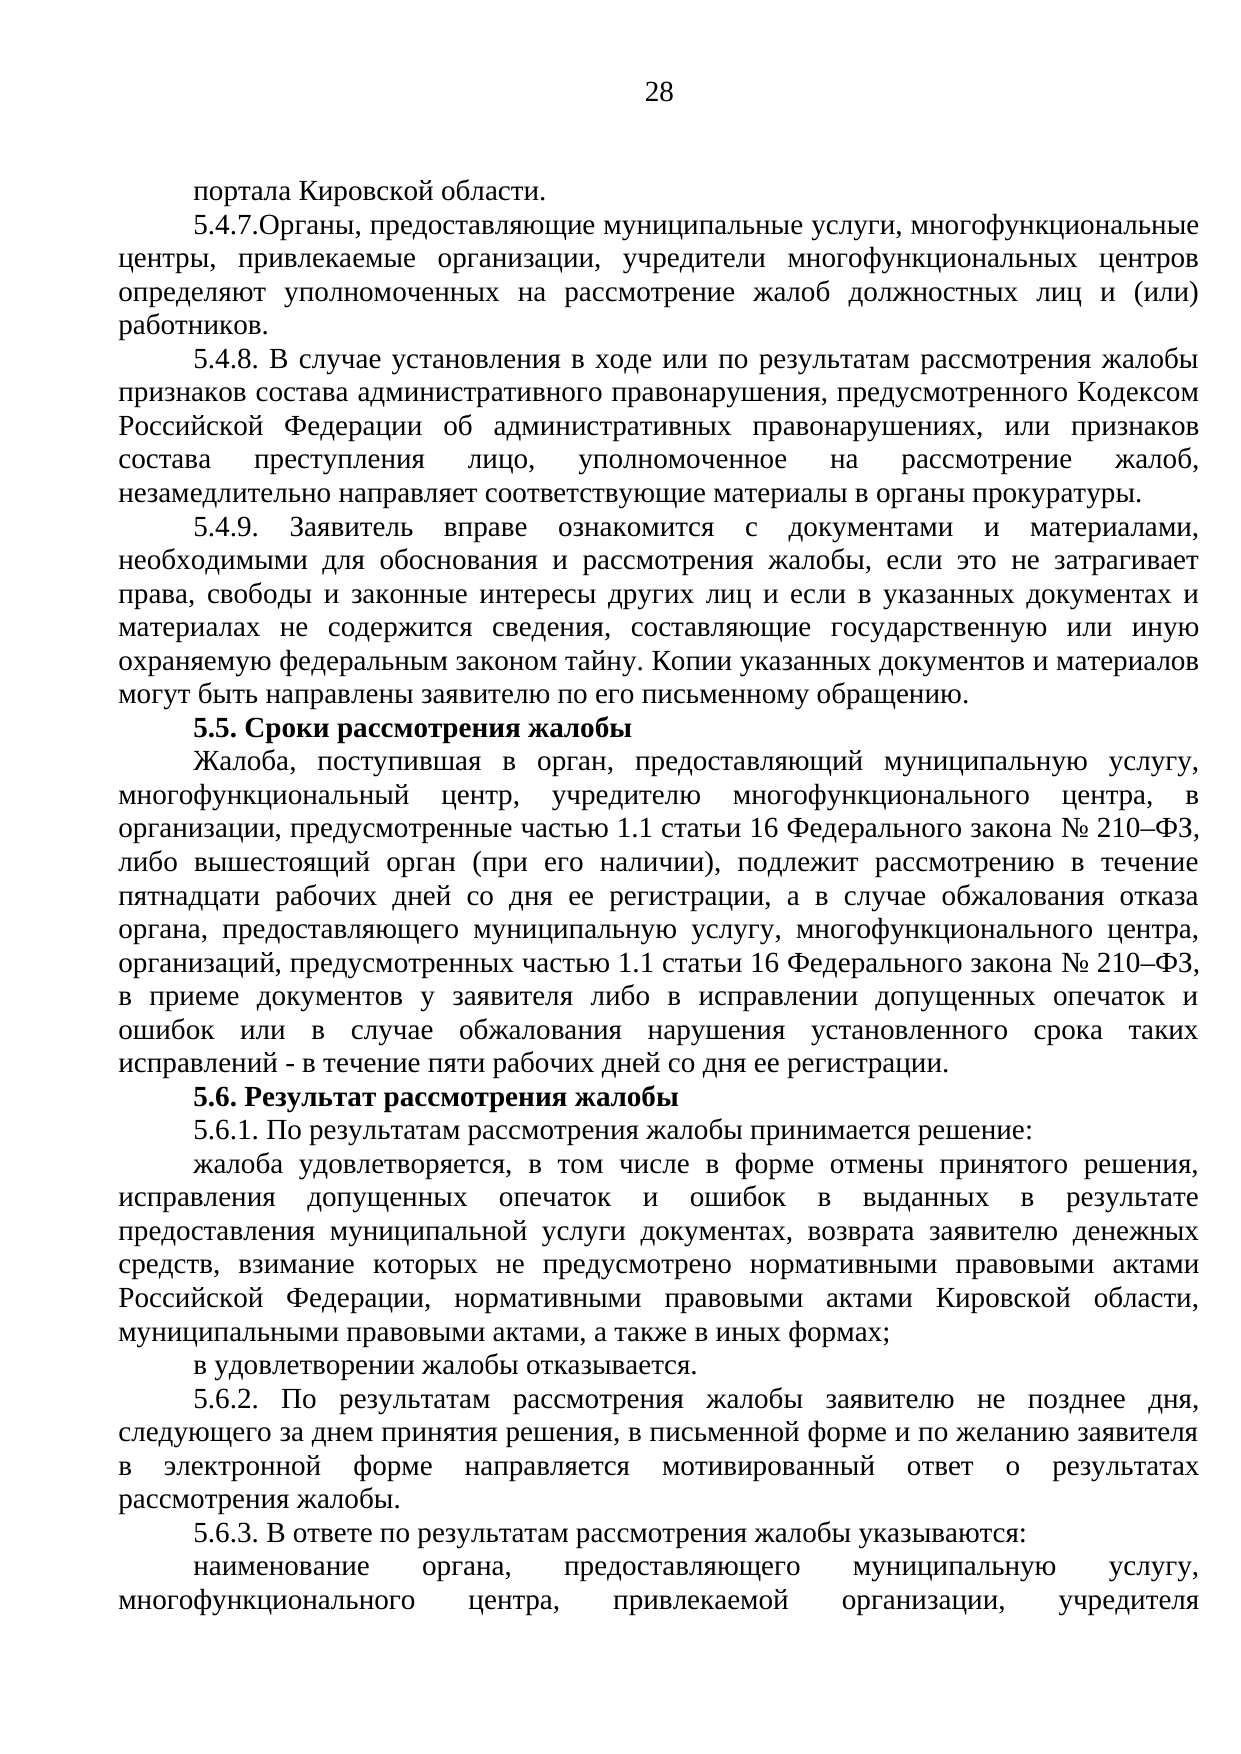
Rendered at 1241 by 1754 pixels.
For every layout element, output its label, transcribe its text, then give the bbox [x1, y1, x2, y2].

text портала Кировской области. [118, 173, 1200, 207]
text 5.4.8. В случае установления в ходе или по результатам рассмотрения жалобы признаков состава административного правонарушения, предусмотренного Кодексом Российской Федерации об административных правонарушениях, или признаков состава преступления лицо, уполномоченное на рассмотрение жалоб, незамедлительно направляет соответствующие материалы в органы прокуратуры. [118, 341, 1200, 509]
text 5.6.1. По результатам рассмотрения жалобы принимается решение: [118, 1112, 1200, 1146]
text 5.4.7.Органы, предоставляющие муниципальные услуги, многофункциональные центры, привлекаемые организации, учредители многофункциональных центров определяют уполномоченных на рассмотрение жалоб должностных лиц и (или) работников. [118, 207, 1200, 341]
text 5.5. Сроки рассмотрения жалобы [118, 710, 1200, 743]
text 5.6.3. В ответе по результатам рассмотрения жалобы указываются: [118, 1515, 1200, 1548]
text 5.6.2. По результатам рассмотрения жалобы заявителю не позднее дня, следующего за днем принятия решения, в письменной форме и по желанию заявителя в электронной форме направляется мотивированный ответ о результатах рассмотрения жалобы. [118, 1381, 1200, 1515]
text 5.6. Результат рассмотрения жалобы [118, 1079, 1200, 1112]
text жалоба удовлетворяется, в том числе в форме отмены принятого решения, исправления допущенных опечаток и ошибок в выданных в результате предоставления муниципальной услуги документах, возврата заявителю денежных средств, взимание которых не предусмотрено нормативными правовыми актами Российской Федерации, нормативными правовыми актами Кировской области, муниципальными правовыми актами, а также в иных формах; [118, 1146, 1200, 1347]
text 5.4.9. Заявитель вправе ознакомится с документами и материалами, необходимыми для обоснования и рассмотрения жалобы, если это не затрагивает права, свободы и законные интересы других лиц и если в указанных документах и материалах не содержится сведения, составляющие государственную или иную охраняемую федеральным законом тайну. Копии указанных документов и материалов могут быть направлены заявителю по его письменному обращению. [118, 509, 1200, 710]
text в удовлетворении жалобы отказывается. [118, 1347, 1200, 1381]
text Жалоба, поступившая в орган, предоставляющий муниципальную услугу, многофункциональный центр, учредителю многофункционального центра, в организации, предусмотренные частью 1.1 статьи 16 Федерального закона № 210–ФЗ, либо вышестоящий орган (при его наличии), подлежит рассмотрению в течение пятнадцати рабочих дней со дня ее регистрации, а в случае обжалования отказа органа, предоставляющего муниципальную услугу, многофункционального центра, организаций, предусмотренных частью 1.1 статьи 16 Федерального закона № 210–ФЗ, в приеме документов у заявителя либо в исправлении допущенных опечаток и ошибок или в случае обжалования нарушения установленного срока таких исправлений - в течение пяти рабочих дней со дня ее регистрации. [118, 743, 1200, 1079]
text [118, 1548, 1200, 1616]
